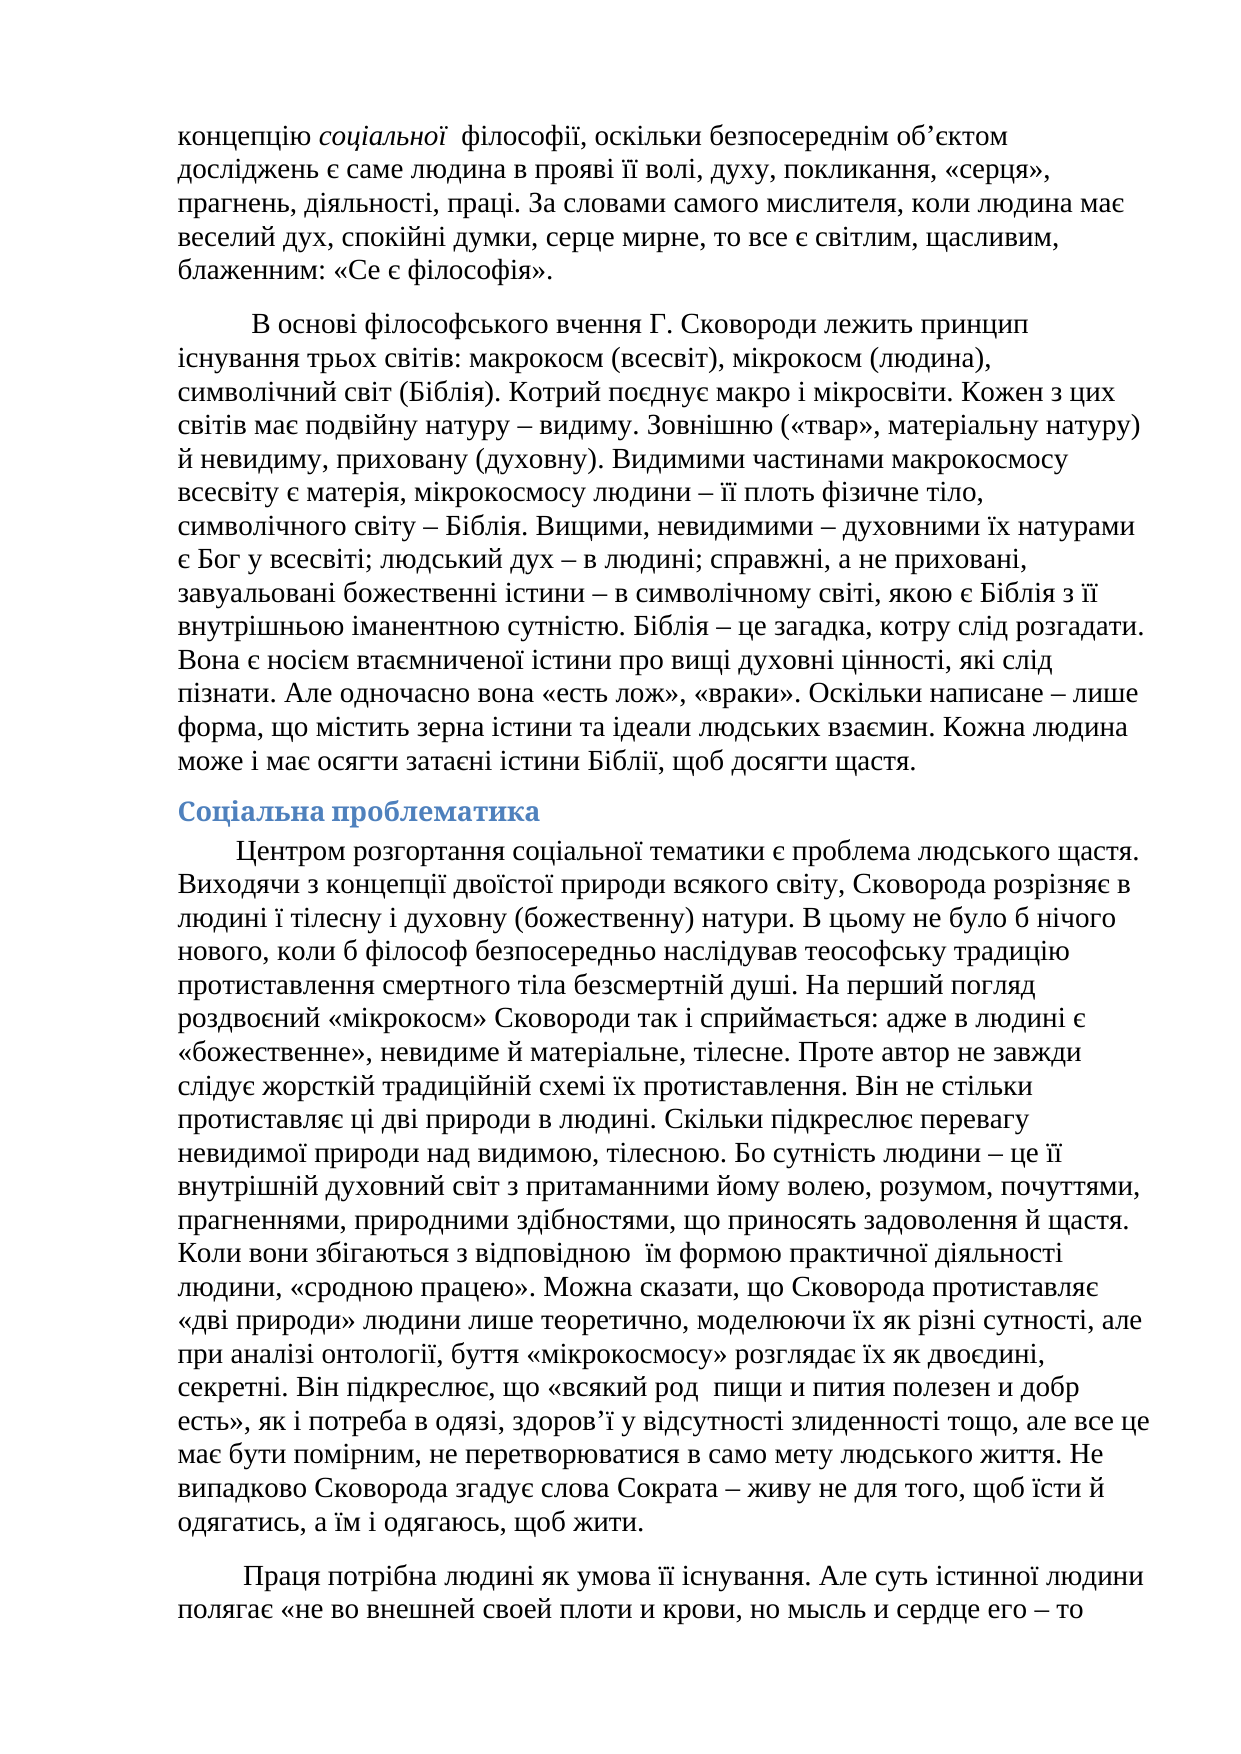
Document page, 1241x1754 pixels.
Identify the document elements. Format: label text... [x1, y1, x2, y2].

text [177, 1558, 1152, 1625]
text В основі філософського вчення Г. Сковороди лежить принцип існування трьох світів: макрокосм (всесвіт), мікрокосм (людина), символічний світ (Біблія). Котрий поєднує макро і мікросвіти. Кожен з цих світів має подвійну натуру – видиму. Зовнішню («твар», матеріальну натуру) й невидиму, приховану (духовну). Видимими частинами макрокосмосу всесвіту є матерія, мікрокосмосу людини – її плоть фізичне тіло, символічного світу – Біблія. Вищими, невидимими – духовними їх натурами є Бог у всесвіті; людський дух – в людині; справжні, а не приховані, завуальовані божественні істини – в символічному світі, якою є Біблія з її внутрішньою іманентною сутністю. Біблія – це загадка, котру слід розгадати. Вона є носієм втаємниченої істини про вищі духовні цінності, які слід пізнати. Але одночасно вона «есть лож», «враки». Оскільки написане – лише форма, що містить зерна істини та ідеали людських взаємин. Кожна людина може і має осягти затаєні істини Біблії, щоб досягти щастя. [177, 307, 1152, 776]
subtitle Соціальна проблематика [177, 797, 1152, 828]
text Центром розгортання соціальної тематики є проблема людського щастя. Виходячи з концепції двоїстої природи всякого світу, Сковорода розрізняє в людині ї тілесну і духовну (божественну) натури. В цьому не було б нічого нового, коли б філософ безпосередньо наслідував теософську традицію протиставлення смертного тіла безсмертній душі. На перший погляд роздвоєний «мікрокосм» Сковороди так і сприймається: адже в людині є «божественне», невидиме й матеріальне, тілесне. Проте автор не завжди слідує жорсткій традиційній схемі їх протиставлення. Він не стільки протиставляє ці дві природи в людині. Скільки підкреслює перевагу невидимої природи над видимою, тілесною. Бо сутність людини – це її внутрішній духовний світ з притаманними йому волею, розумом, почуттями, прагненнями, природними здібностями, що приносять задоволення й щастя. Коли вони збігаються з відповідною їм формою практичної діяльності людини, «сродною працею». Можна сказати, що Сковорода протиставляє «дві природи» людини лише теоретично, моделюючи їх як різні сутності, але при аналізі онтології, буття «мікрокосмосу» розглядає їх як двоєдині, секретні. Він підкреслює, що «всякий род пищи и пития полезен и добр есть», як і потреба в одязі, здоров’ї у відсутності злиденності тощо, але все це має бути помірним, не перетворюватися в само мету людського життя. Не випадково Сковорода згадує слова Сократа – живу не для того, щоб їсти й одягатись, а їм і одягаюсь, щоб жити. [177, 833, 1152, 1537]
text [177, 118, 1152, 286]
